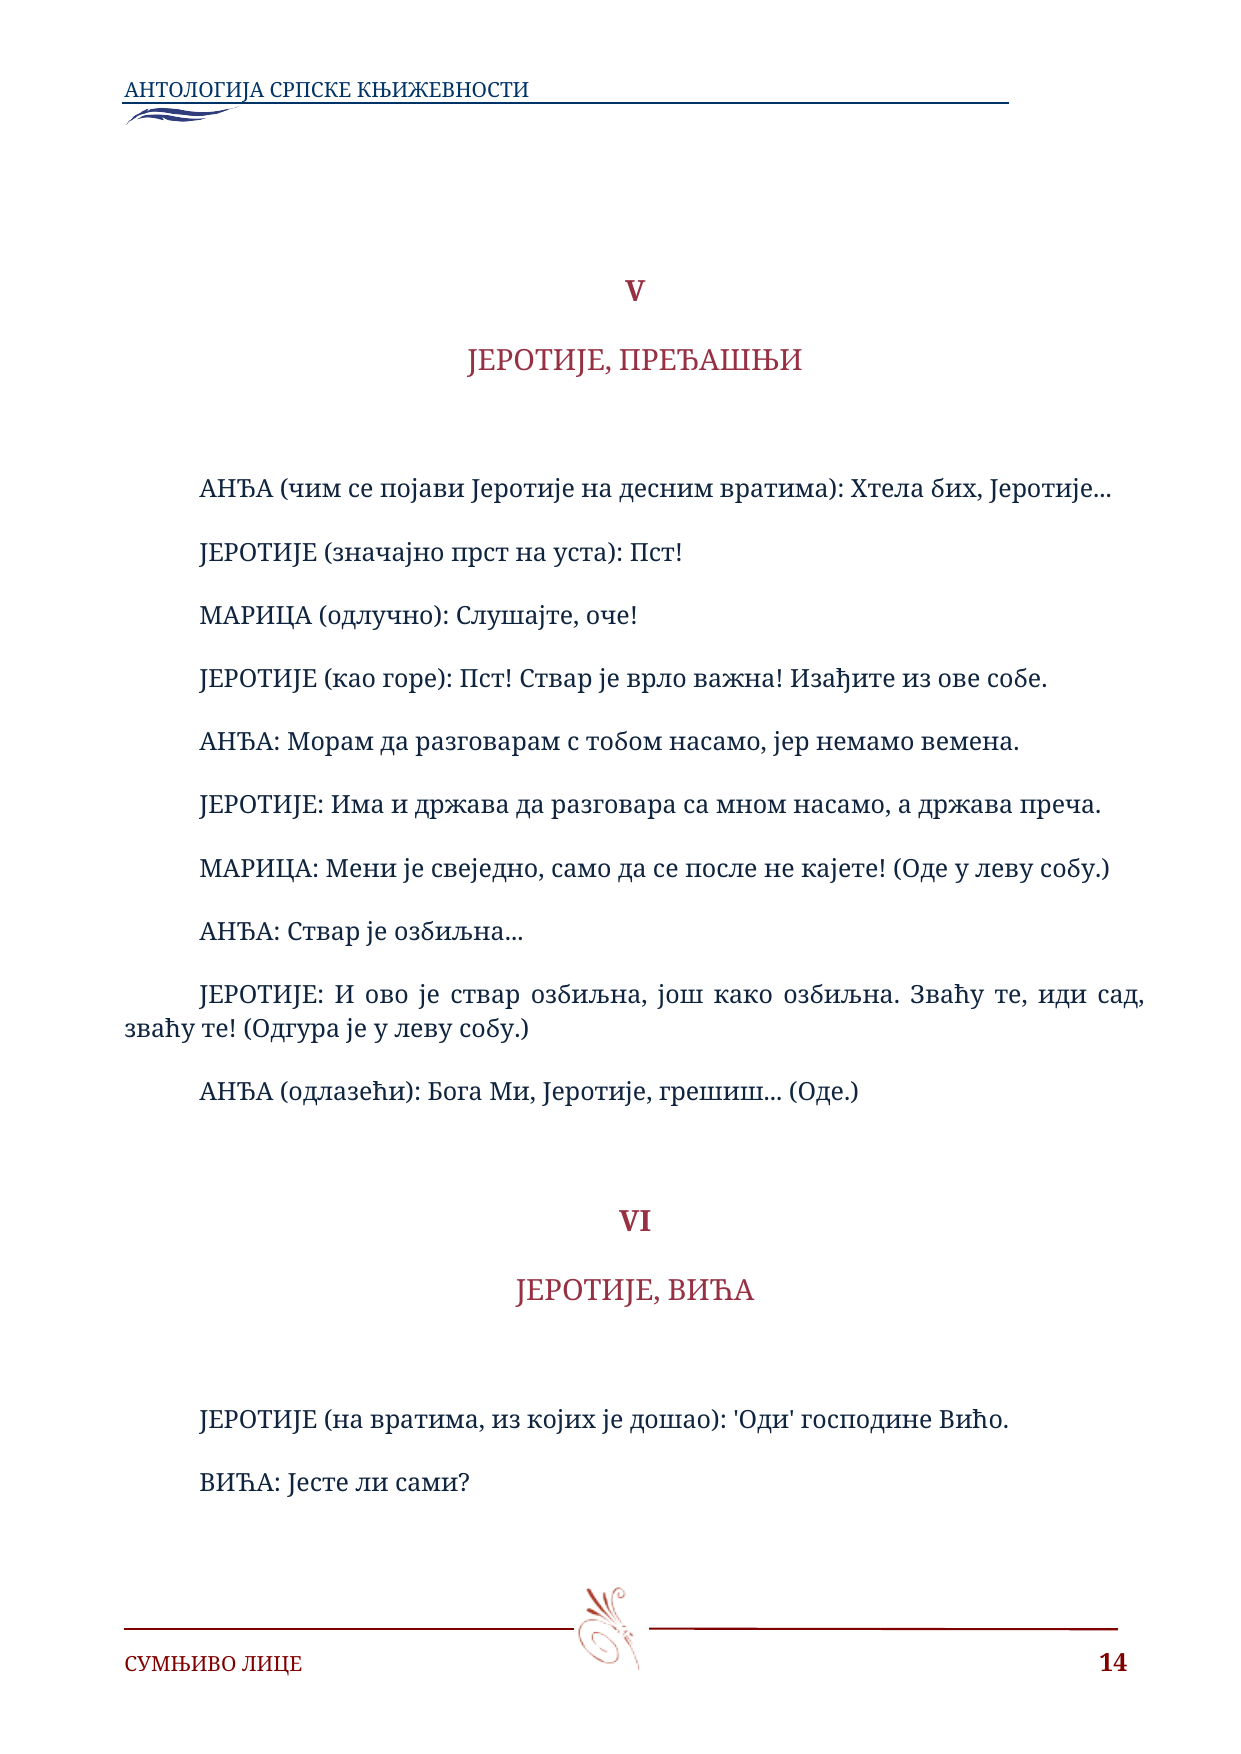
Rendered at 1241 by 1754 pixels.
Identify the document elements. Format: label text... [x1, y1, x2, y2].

text ЈЕРОТИЈЕ: И ово је ствар озбиљна, још како озбиљна. Зваћу те, иди сад, зваћу те! (Одгура је у леву собу.) [124, 977, 1146, 1045]
text АНЂА (одлазећи): Бога Ми, Јеротије, грешиш... (Оде.) [124, 1074, 1146, 1108]
text ЈЕРОТИЈЕ, ВИЋА [124, 1269, 1146, 1309]
text ВИЋА: Јесте ли сами? [124, 1465, 1146, 1499]
text ЈЕРОТИЈЕ, ПРЕЂАШЊИ [124, 339, 1146, 378]
text VI [124, 1201, 1146, 1240]
text АНЂА: Морам да разговарам с тобом насамо, јер немамо вемена. [124, 724, 1146, 758]
text МАРИЦА: Мени је свеједно, само да се после не кајете! (Оде у леву собу.) [124, 850, 1146, 884]
text ЈЕРОТИЈЕ (на вратима, из којих је дошао): 'Оди' господине Вићо. [124, 1401, 1146, 1436]
text АНЂА: Ствар је озбиљна... [124, 913, 1146, 948]
text АНЂА (чим се појави Јеротије на десним вратима): Хтела бих, Јеротије... [124, 471, 1146, 505]
text V [124, 270, 1146, 310]
text ЈЕРОТИЈЕ: Има и држава да разговара са мном насамо, а држава преча. [124, 787, 1146, 821]
text ЈЕРОТИЈЕ (као горе): Пст! Ствар је врло важна! Изађите из ове собе. [124, 661, 1146, 695]
text МАРИЦА (одлучно): Слушајте, оче! [124, 597, 1146, 631]
text ЈЕРОТИЈЕ (значајно прст на уста): Пст! [124, 534, 1146, 568]
